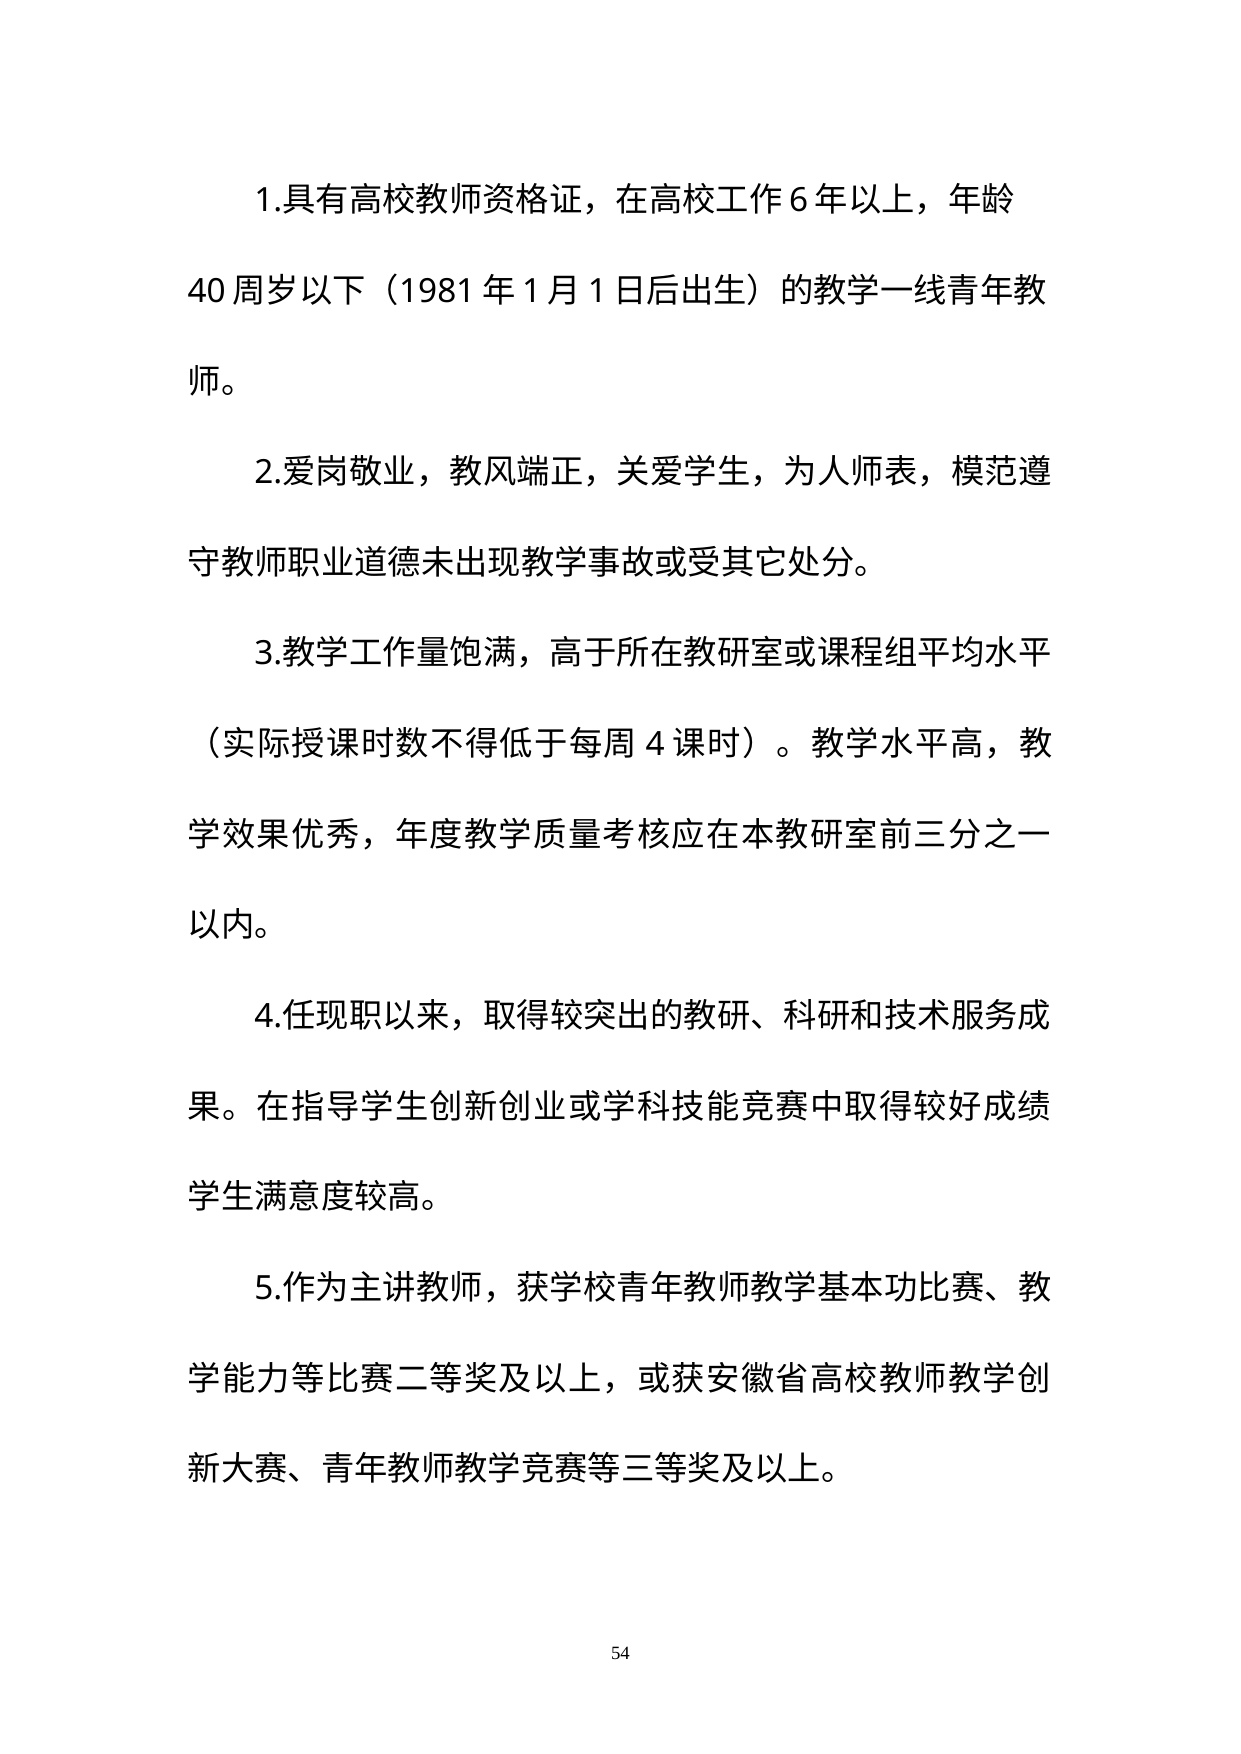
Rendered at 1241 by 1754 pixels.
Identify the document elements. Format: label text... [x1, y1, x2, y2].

text 1.具有高校教师资格证，在高校工作6年以上，年龄40周岁以下（1981年1月1日后出生）的教学一线青年教师。 [187, 152, 1053, 424]
text 4.任现职以来，取得较突出的教研、科研和技术服务成果。在指导学生创新创业或学科技能竞赛中取得较好成绩，学生满意度较高。 [187, 968, 1053, 1239]
text 5.作为主讲教师，获学校青年教师教学基本功比赛、教学能力等比赛二等奖及以上，或获安徽省高校教师教学创新大赛、青年教师教学竞赛等三等奖及以上。 [187, 1239, 1053, 1511]
text 2.爱岗敬业，教风端正，关爱学生，为人师表，模范遵守教师职业道德未出现教学事故或受其它处分。 [187, 424, 1053, 605]
text 3.教学工作量饱满，高于所在教研室或课程组平均水平（实际授课时数不得低于每周4课时）。教学水平高，教学效果优秀，年度教学质量考核应在本教研室前三分之一以内。 [187, 605, 1053, 968]
